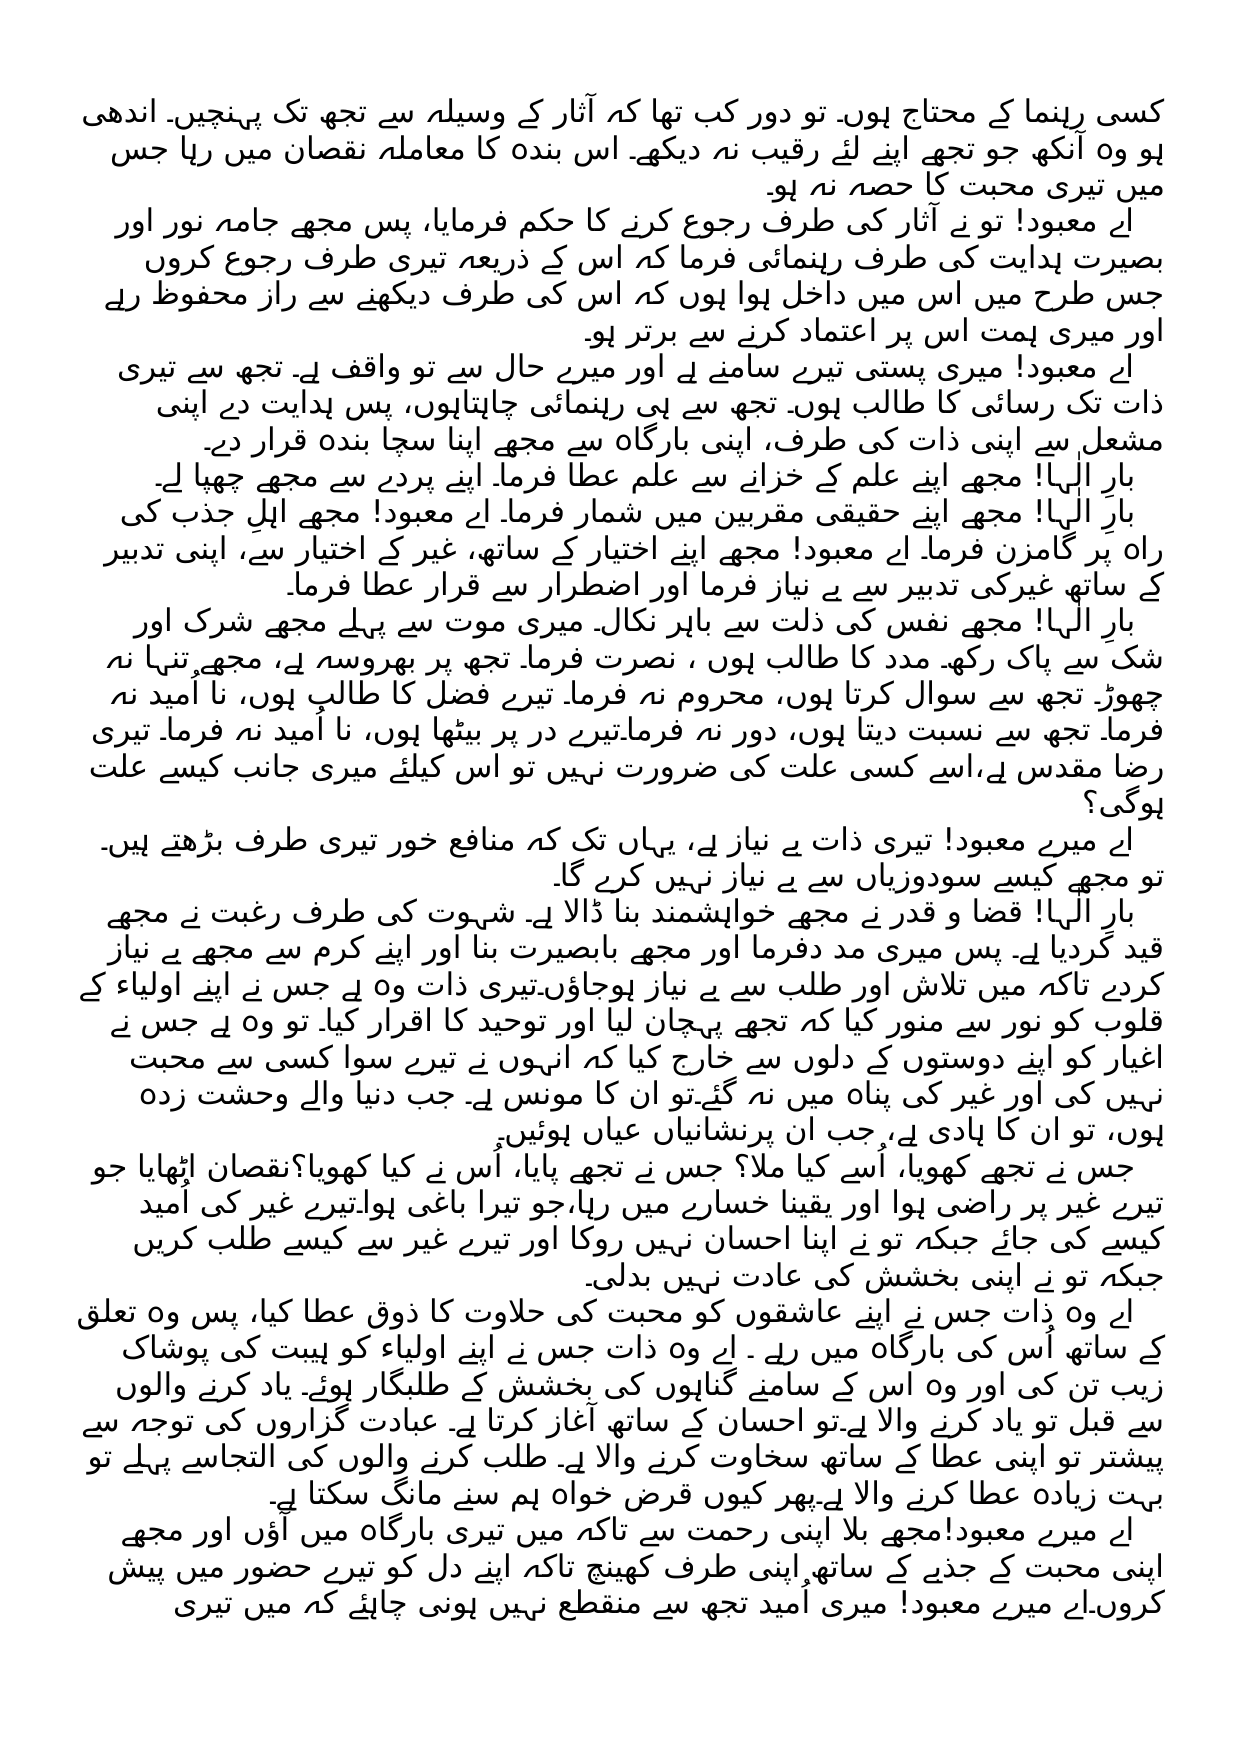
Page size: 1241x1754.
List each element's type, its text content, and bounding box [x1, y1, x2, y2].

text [75, 94, 1165, 203]
text اے وہ ذات جس نے اپنے عاشقوں کو محبت کی حلاوت کا ذوق عطا کیا، پس وہ تعلق کے ساتھ اُس کی بارگاہ میں رہے ۔ اے وہ ذات جس نے اپنے اولیاء کو ہیبت کی پوشاک زیب تن کی اور وہ اس کے سامنے گناہوں کی بخشش کے طلبگار ہوئے۔ یاد کرنے والوں سے قبل تو یاد کرنے والا ہے۔تو احسان کے ساتھ آغاز کرتا ہے۔ عبادت گزاروں کی توجہ سے پیشتر تو اپنی عطا کے ساتھ سخاوت کرنے والا ہے۔ طلب کرنے والوں کی التجاسے پہلے تو بہت زیادہ عطا کرنے والا ہے۔پھر کیوں قرض خواہ ہم سنے مانگ سکتا ہے۔ [75, 1293, 1165, 1512]
text بارِ الٰہا! مجھے اپنے علم کے خزانے سے علم عطا فرما۔ اپنے پردے سے مجھے چھپا لے۔ [75, 457, 1165, 494]
text بارِ الٰہا! مجھے اپنے حقیقی مقربین میں شمار فرما۔ اے معبود! مجھے اہلِ جذب کی راہ پر گامزن فرما۔ اے معبود! مجھے اپنے اختیار کے ساتھ، غیر کے اختیار سے، اپنی تدبیر کے ساتھ غیرکی تدبیر سے بے نیاز فرما اور اضطرار سے قرار عطا فرما۔ [75, 494, 1165, 603]
text جس نے تجھے کھویا، اُسے کیا ملا؟ جس نے تجھے پایا، اُس نے کیا کھویا؟نقصان اٹھایا جو تیرے غیر پر راضی ہوا اور یقینا خسارے میں رہا،جو تیرا باغی ہوا۔تیرے غیر کی اُمید کیسے کی جائے جبکہ تو نے اپنا احسان نہیں روکا اور تیرے غیر سے کیسے طلب کریں جبکہ تو نے اپنی بخشش کی عادت نہیں بدلی۔ [75, 1148, 1165, 1293]
text بارِ الٰہا! مجھے نفس کی ذلت سے باہر نکال۔ میری موت سے پہلے مجھے شرک اور شک سے پاک رکھ۔ مدد کا طالب ہوں ، نصرت فرما۔ تجھ پر بھروسہ ہے، مجھے تنہا نہ چھوڑ۔ تجھ سے سوال کرتا ہوں، محروم نہ فرما۔ تیرے فضل کا طالب ہوں، نا اُمید نہ فرما۔ تجھ سے نسبت دیتا ہوں، دور نہ فرما۔تیرے در پر بیٹھا ہوں، نا اُمید نہ فرما۔ تیری رضا مقدس ہے،اسے کسی علت کی ضرورت نہیں تو اس کیلئے میری جانب کیسے علت ہوگی؟ [75, 603, 1165, 821]
text اے معبود! میری پستی تیرے سامنے ہے اور میرے حال سے تو واقف ہے۔ تجھ سے تیری ذات تک رسائی کا طالب ہوں۔ تجھ سے ہی رہنمائی چاہتاہوں، پس ہدایت دے اپنی مشعل سے اپنی ذات کی طرف، اپنی بارگاہ سے مجھے اپنا سچا بندہ قرار دے۔ [75, 348, 1165, 457]
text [75, 1512, 1165, 1621]
text اے معبود! تو نے آثار کی طرف رجوع کرنے کا حکم فرمایا، پس مجھے جامہ نور اور بصیرت ہدایت کی طرف رہنمائی فرما کہ اس کے ذریعہ تیری طرف رجوع کروں جس طرح میں اس میں داخل ہوا ہوں کہ اس کی طرف دیکھنے سے راز محفوظ رہے اور میری ہمت اس پر اعتماد کرنے سے برتر ہو۔ [75, 203, 1165, 348]
text بارِ الٰہا! قضا و قدر نے مجھے خواہشمند بنا ڈالا ہے۔ شہوت کی طرف رغبت نے مجھے قید کردیا ہے۔ پس میری مد دفرما اور مجھے بابصیرت بنا اور اپنے کرم سے مجھے بے نیاز کردے تاکہ میں تلاش اور طلب سے بے نیاز ہوجاؤں۔تیری ذات وہ ہے جس نے اپنے اولیاء کے قلوب کو نور سے منور کیا کہ تجھے پہچان لیا اور توحید کا اقرار کیا۔ تو وہ ہے جس نے اغیار کو اپنے دوستوں کے دلوں سے خارج کیا کہ انہوں نے تیرے سوا کسی سے محبت نہیں کی اور غیر کی پناہ میں نہ گئے۔تو ان کا مونس ہے۔ جب دنیا والے وحشت زدہ ہوں، تو ان کا ہادی ہے، جب ان پرنشانیاں عیاں ہوئیں۔ [75, 893, 1165, 1148]
text اے میرے معبود! تیری ذات بے نیاز ہے، یہاں تک کہ منافع خور تیری طرف بڑھتے ہیں۔ تو مجھے کیسے سودوزیاں سے بے نیاز نہیں کرے گا۔ [75, 821, 1165, 893]
